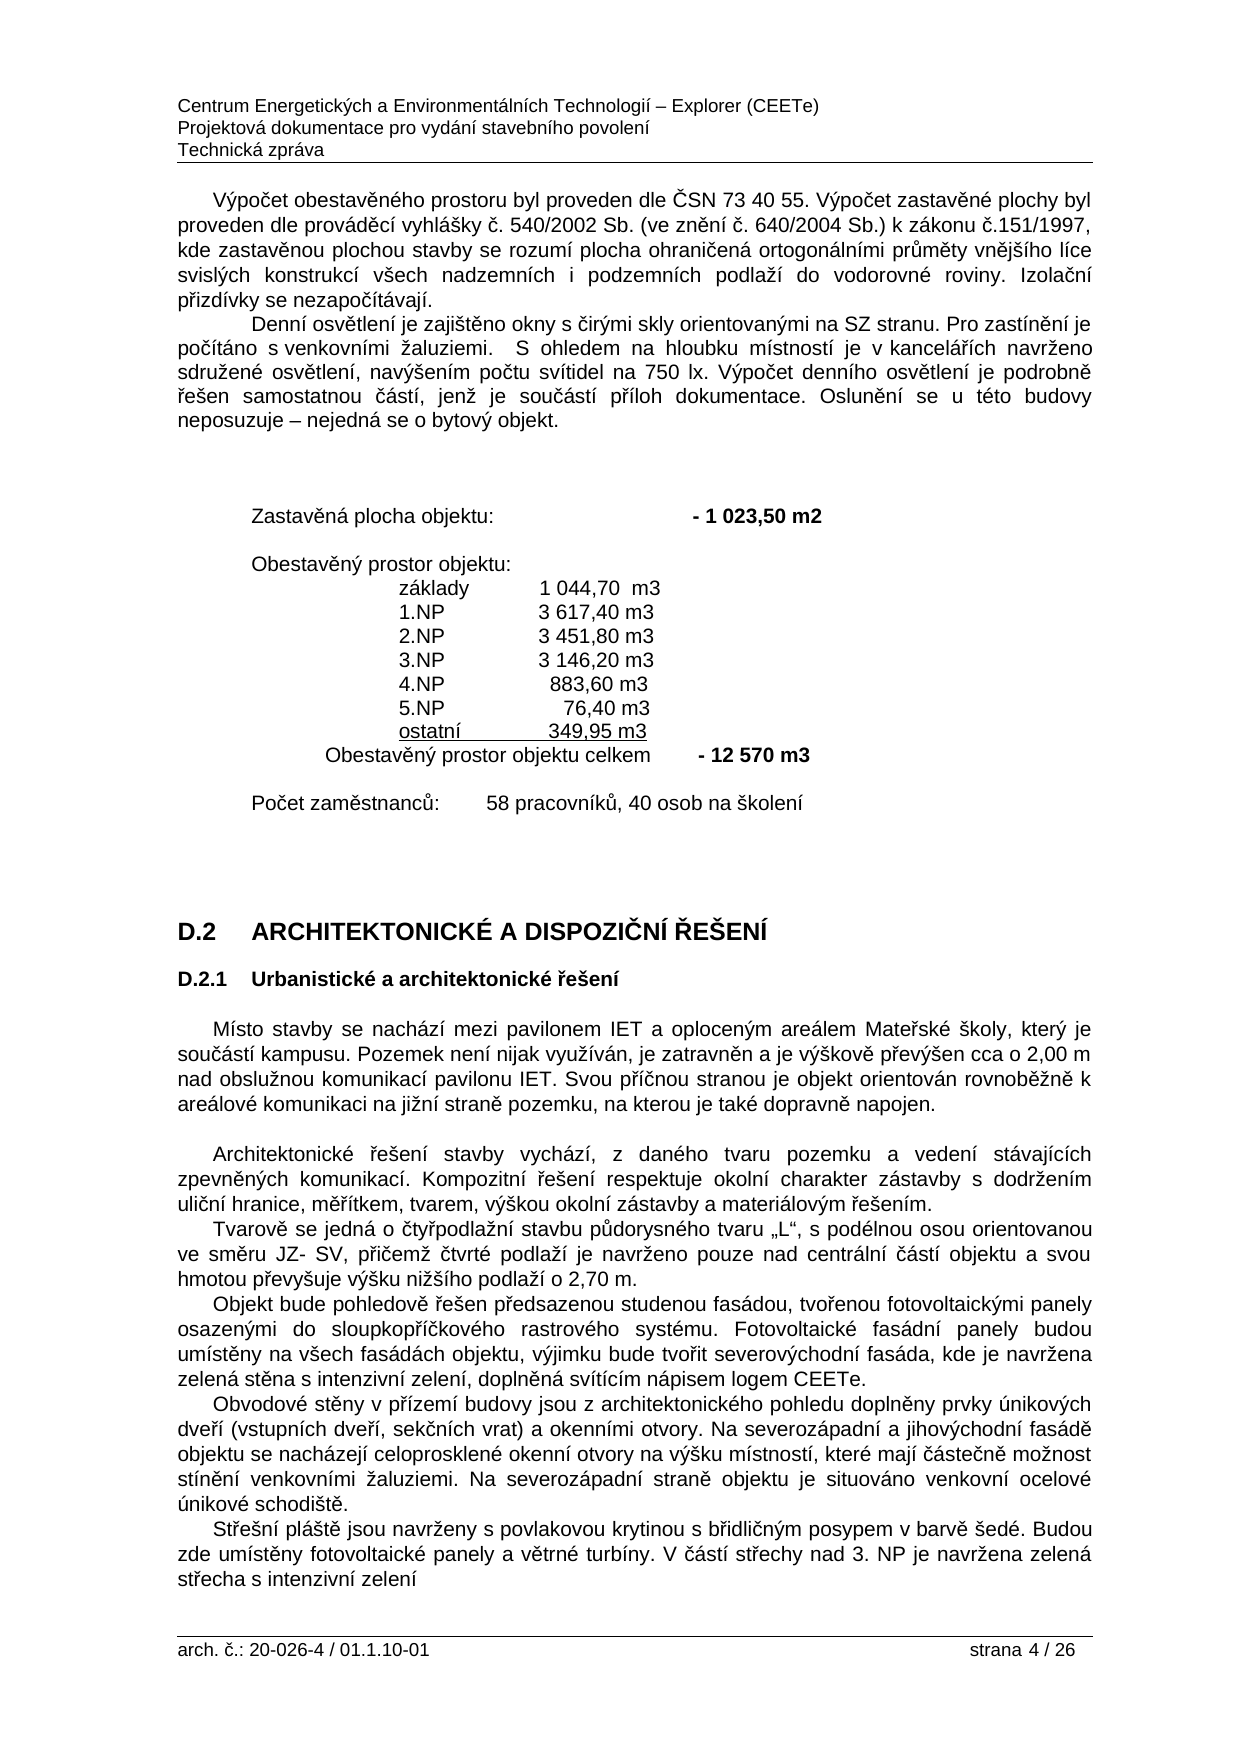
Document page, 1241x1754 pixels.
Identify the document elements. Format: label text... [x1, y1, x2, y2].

text Obvodové stěny v přízemí budovy jsou z architektonického pohledu doplněny prvky únikových dveří (vstupních dveří, sekčních vrat) a okenními otvory. Na severozápadní a jihovýchodní fasádě objektu se nacházejí celoprosklené okenní otvory na výšku místností, které mají částečně možnost stínění venkovními žaluziemi. Na severozápadní straně objektu je situováno venkovní ocelové únikové schodiště. [177, 1392, 1093, 1517]
text Místo stavby se nachází mezi pavilonem IET a oploceným areálem Mateřské školy, který je součástí kampusu. Pozemek není nijak využíván, je zatravněn a je výškově převýšen cca o 2,00 m nad obslužnou komunikací pavilonu IET. Svou příčnou stranou je objekt orientován rovnoběžně k areálové komunikaci na jižní straně pozemku, na kterou je také dopravně napojen. [177, 1017, 1093, 1117]
text Architektonické řešení stavby vychází, z daného tvaru pozemku a vedení stávajících zpevněných komunikací. Kompozitní řešení respektuje okolní charakter zástavby s dodržením uliční hranice, měřítkem, tvarem, výškou okolní zástavby a materiálovým řešením. [177, 1142, 1093, 1217]
text ostatní 349,95 m3 [325, 719, 1093, 743]
text Obestavěný prostor objektu: [177, 552, 1093, 576]
text 5.NP 76,40 m3 [325, 695, 1093, 719]
text Denní osvětlení je zajištěno okny s čirými skly orientovanými na SZ stranu. Pro zastínění je počítáno s venkovními žaluziemi. S ohledem na hloubku místností je v kancelářích navrženo sdružené osvětlení, navýšením počtu svítidel na 750 lx. Výpočet denního osvětlení je podrobně řešen samostatnou částí, jenž je součástí příloh dokumentace. Oslunění se u této budovy neposuzuje – nejedná se o bytový objekt. [177, 312, 1093, 432]
text 4.NP 883,60 m3 [325, 671, 1093, 695]
text Zastavěná plocha objektu: - 1 023,50 m2 [177, 504, 1093, 528]
text Tvarově se jedná o čtyřpodlažní stavbu půdorysného tvaru „L“, s podélnou osou orientovanou ve směru JZ- SV, přičemž čtvrté podlaží je navrženo pouze nad centrální částí objektu a svou hmotou převyšuje výšku nižšího podlaží o 2,70 m. [177, 1217, 1093, 1292]
subtitle ARCHITEKTONICKÉ A DISPOZIČNÍ ŘEŠENÍ [177, 917, 1093, 946]
text 1.NP 3 617,40 m3 [325, 599, 1093, 623]
text Objekt bude pohledově řešen předsazenou studenou fasádou, tvořenou fotovoltaickými panely osazenými do sloupkopříčkového rastrového systému. Fotovoltaické fasádní panely budou umístěny na všech fasádách objektu, výjimku bude tvořit severovýchodní fasáda, kde je navržena zelená stěna s intenzivní zelení, doplněná svítícím nápisem logem CEETe. [177, 1292, 1093, 1392]
text 3.NP 3 146,20 m3 [325, 647, 1093, 671]
text Výpočet obestavěného prostoru byl proveden dle ČSN 73 40 55. Výpočet zastavěné plochy byl proveden dle prováděcí vyhlášky č. 540/2002 Sb. (ve znění č. 640/2004 Sb.) k zákonu č.151/1997, kde zastavěnou plochou stavby se rozumí plocha ohraničená ortogonálními průměty vnějšího líce svislých konstrukcí všech nadzemních i podzemních podlaží do vodorovné roviny. Izolační přizdívky se nezapočítávají. [177, 187, 1093, 312]
text základy 1 044,70 m3 [325, 576, 1093, 599]
text 2.NP 3 451,80 m3 [325, 623, 1093, 647]
subtitle Urbanistické a architektonické řešení [177, 967, 1093, 991]
text Střešní pláště jsou navrženy s povlakovou krytinou s břidličným posypem v barvě šedé. Budou zde umístěny fotovoltaické panely a větrné turbíny. V částí střechy nad 3. NP je navržena zelená střecha s intenzivní zelení [177, 1517, 1093, 1592]
text Obestavěný prostor objektu celkem - 12 570 m3 [325, 743, 1093, 767]
text Počet zaměstnanců: 58 pracovníků, 40 osob na školení [177, 791, 1093, 815]
